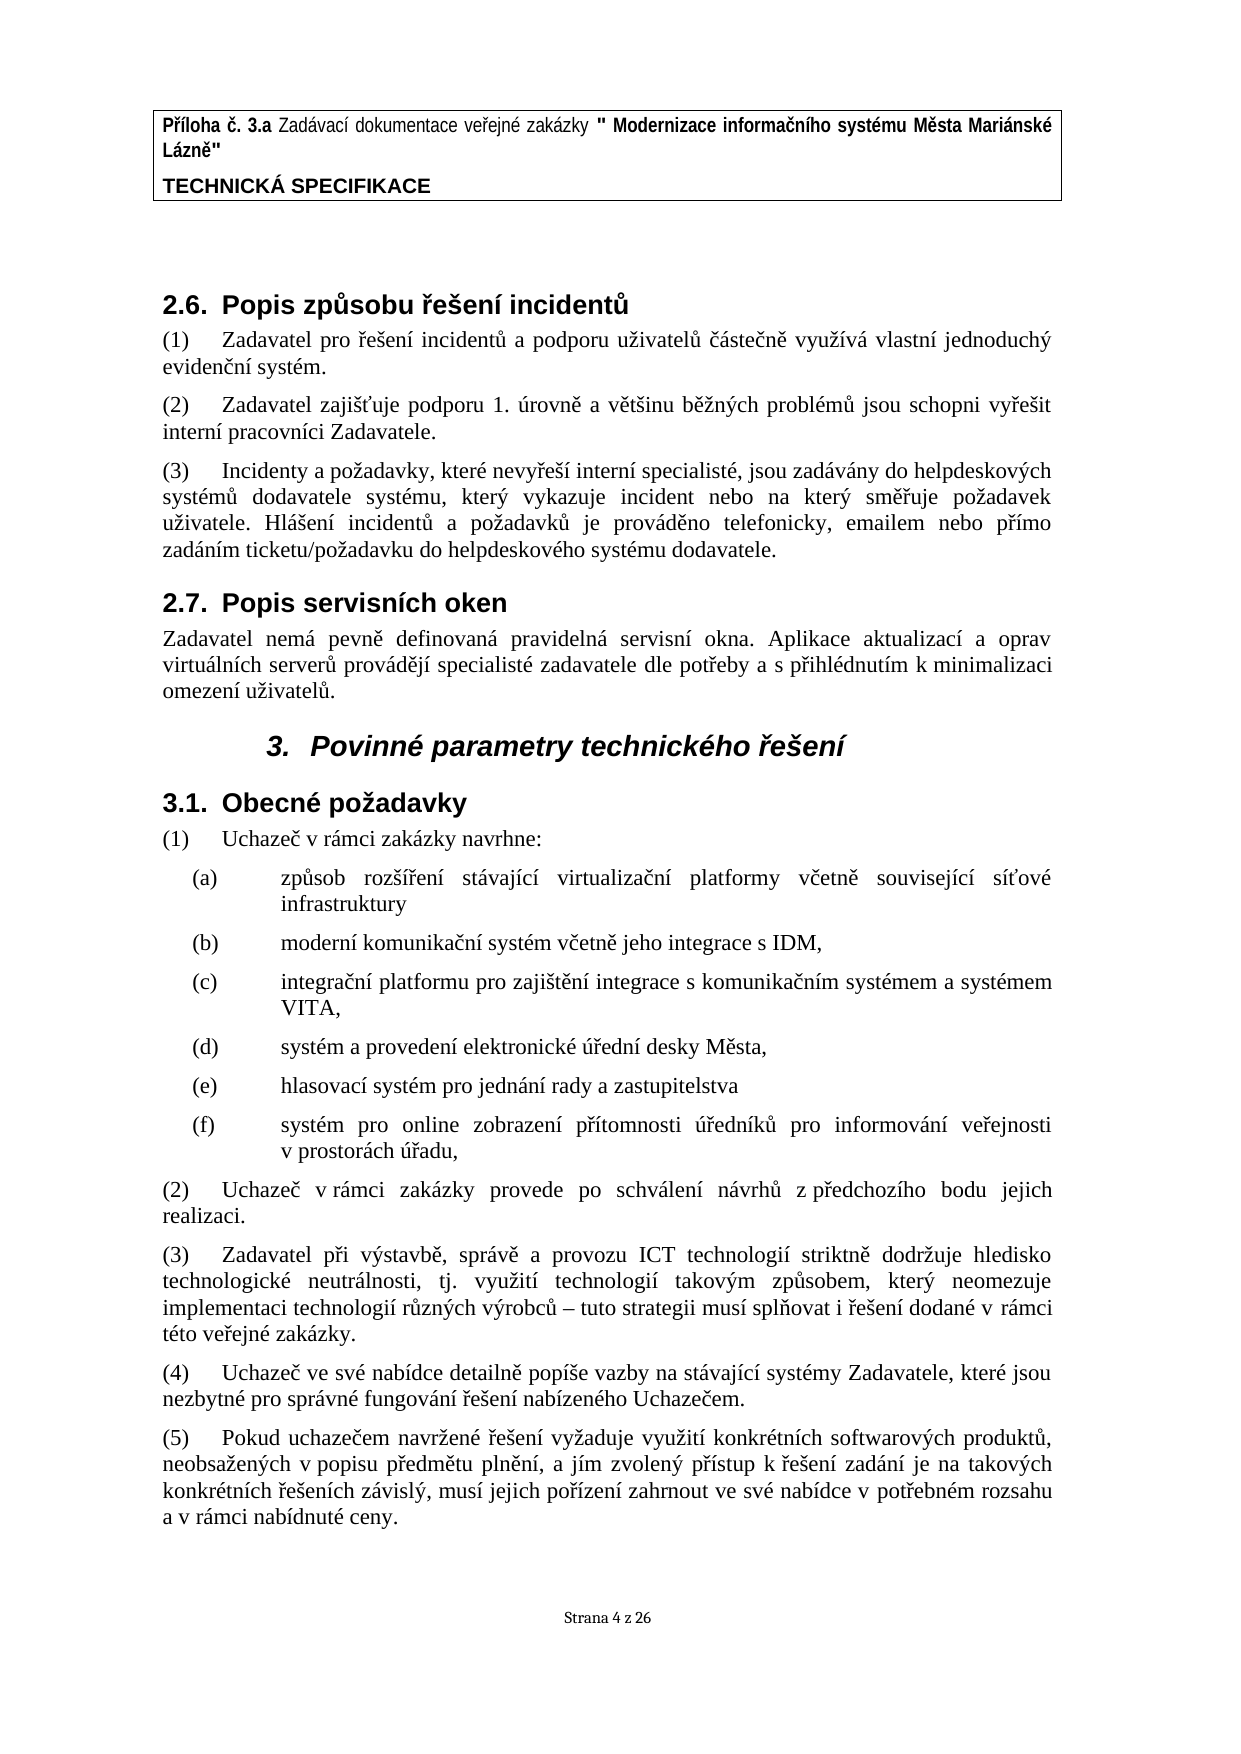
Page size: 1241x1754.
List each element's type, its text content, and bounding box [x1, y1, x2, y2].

text hlasovací systém pro jednání rady a zastupitelstva [192, 1072, 1053, 1098]
list Incidenty a požadavky, které nevyřeší interní specialisté, jsou zadávány do helpdeskových systémů dodavatele systému, který vykazuje incident nebo na který směřuje požadavek uživatele. Hlášení incidentů a požadavků je prováděno telefonicky, emailem nebo přímo zadáním ticketu/požadavku do helpdeskového systému dodavatele. [162, 457, 1053, 562]
text Pokud uchazečem navržené řešení vyžaduje využití konkrétních softwarových produktů, neobsažených v popisu předmětu plnění, a jím zvolený přístup k řešení zadání je na takových konkrétních řešeních závislý, musí jejich pořízení zahrnout ve své nabídce v potřebném rozsahu a v rámci nabídnuté ceny. [162, 1424, 1053, 1529]
text Uchazeč ve své nabídce detailně popíše vazby na stávající systémy Zadavatele, které jsou nezbytné pro správné fungování řešení nabízeného Uchazečem. [162, 1359, 1053, 1412]
text způsob rozšíření stávající virtualizační platformy včetně související síťové infrastruktury [192, 864, 1053, 916]
text Uchazeč v rámci zakázky navrhne: [162, 825, 1053, 851]
list Zadavatel nemá pevně definovaná pravidelná servisní okna. Aplikace aktualizací a oprav virtuálních serverů provádějí specialisté zadavatele dle potřeby a s přihlédnutím k minimalizaci omezení uživatelů. [162, 625, 1053, 704]
list Zadavatel zajišťuje podporu 1. úrovně a většinu běžných problémů jsou schopni vyřešit interní pracovníci Zadavatele. [162, 392, 1053, 444]
subtitle Povinné parametry technického řešení [266, 729, 1053, 762]
subtitle Popis způsobu řešení incidentů [162, 289, 1053, 320]
list Zadavatel pro řešení incidentů a podporu uživatelů částečně využívá vlastní jednoduchý evidenční systém. [162, 326, 1053, 379]
subtitle Obecné požadavky [162, 787, 1053, 818]
text Uchazeč v rámci zakázky provede po schválení návrhů z předchozího bodu jejich realizaci. [162, 1176, 1053, 1228]
text systém pro online zobrazení přítomnosti úředníků pro informování veřejnosti v prostorách úřadu, [192, 1111, 1053, 1163]
text Zadavatel při výstavbě, správě a provozu ICT technologií striktně dodržuje hledisko technologické neutrálnosti, tj. využití technologií takovým způsobem, který neomezuje implementaci technologií různých výrobců – tuto strategii musí splňovat i řešení dodané v rámci této veřejné zakázky. [162, 1241, 1053, 1346]
text integrační platformu pro zajištění integrace s komunikačním systémem a systémem VITA, [192, 968, 1053, 1020]
text systém a provedení elektronické úřední desky Města, [192, 1033, 1053, 1059]
text moderní komunikační systém včetně jeho integrace s IDM, [192, 929, 1053, 955]
subtitle Popis servisních oken [162, 587, 1053, 618]
